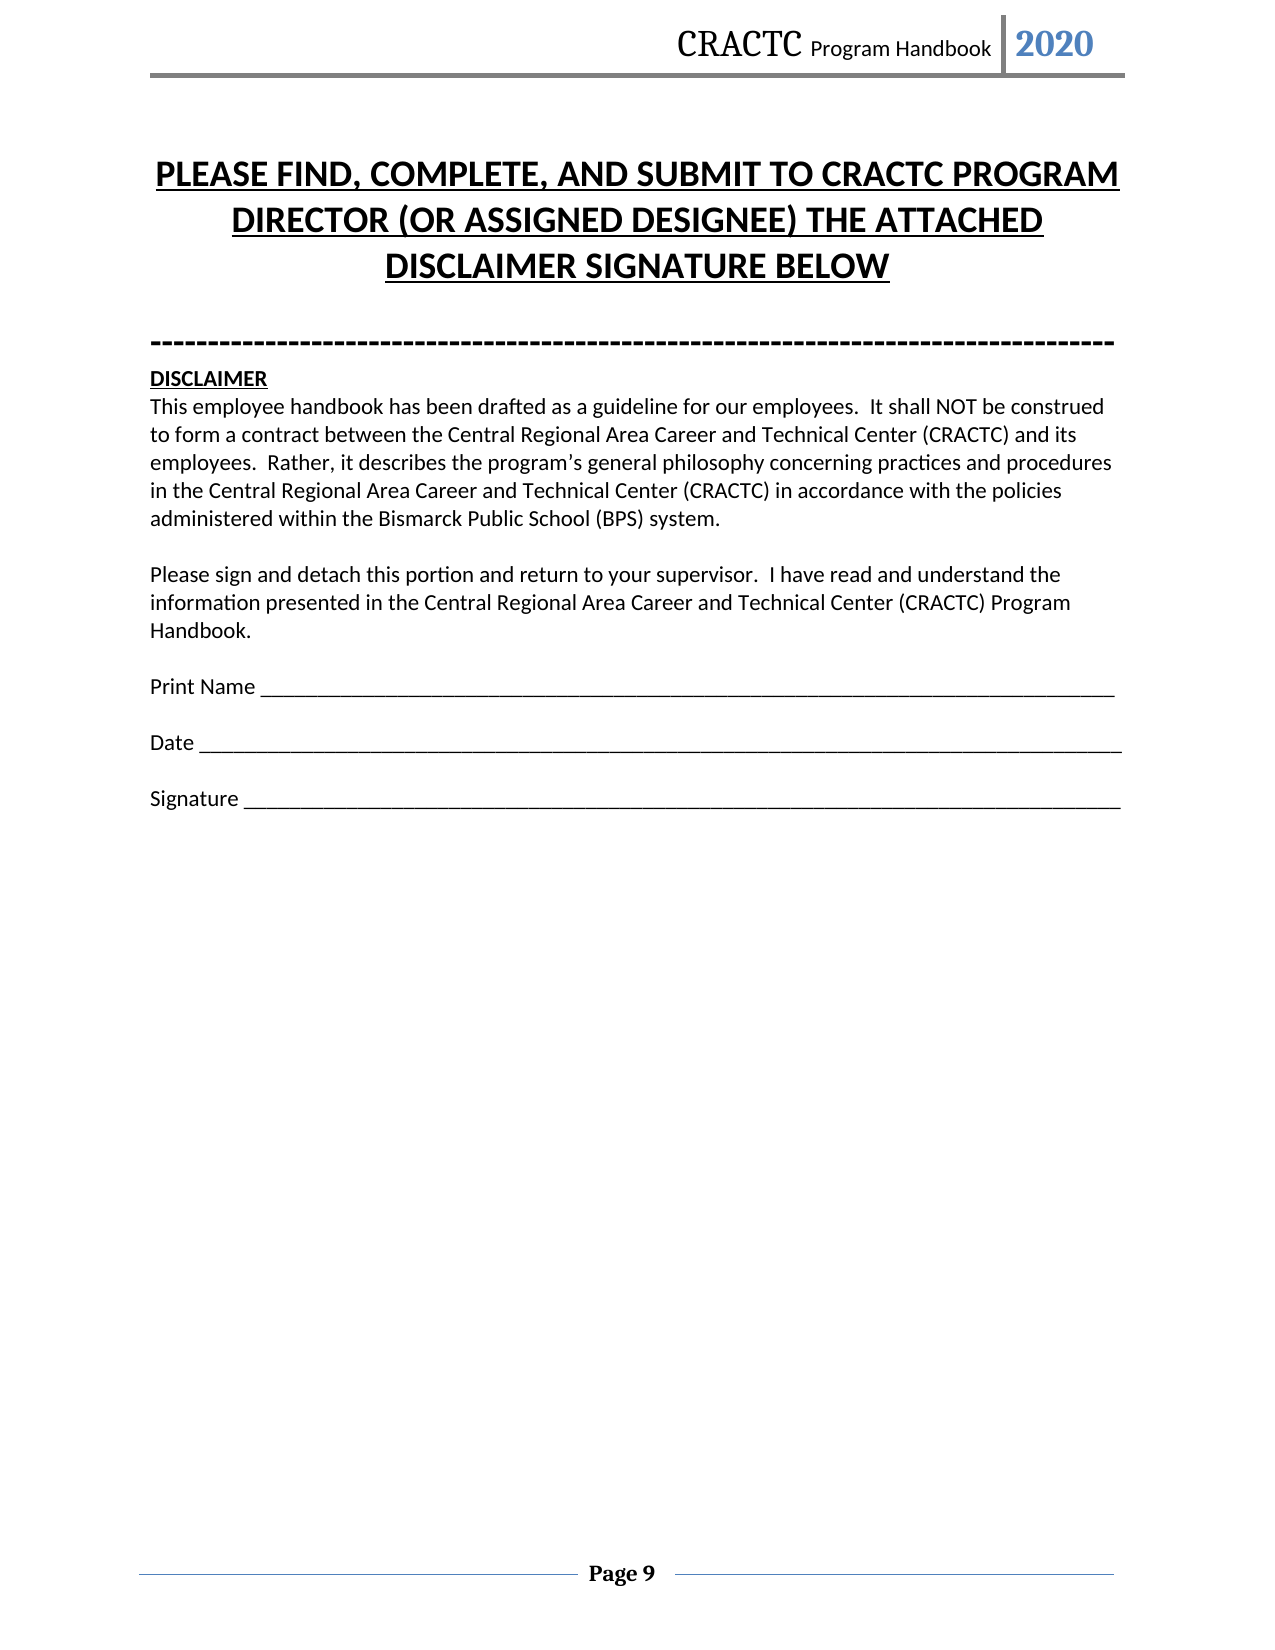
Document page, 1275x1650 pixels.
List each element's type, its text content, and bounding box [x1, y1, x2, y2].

text ------------------------------------------------------------------------------------ [150, 318, 1125, 364]
text PLEASE FIND, COMPLETE, AND SUBMIT TO CRACTC PROGRAM DIRECTOR (OR ASSIGNED DESIGNEE) THE ATTACHED DISCLAIMER SIGNATURE BELOW [150, 150, 1125, 287]
text Print Name ___________________________________________________________________________ [150, 672, 1125, 700]
text Date _________________________________________________________________________________ [150, 728, 1125, 756]
text DISCLAIMER [150, 364, 1125, 392]
text Please sign and detach this portion and return to your supervisor. I have read and understand the information presented in the Central Regional Area Career and Technical Center (CRACTC) Program Handbook. [150, 560, 1125, 644]
text This employee handbook has been drafted as a guideline for our employees. It shall NOT be construed to form a contract between the Central Regional Area Career and Technical Center (CRACTC) and its employees. Rather, it describes the program’s general philosophy concerning practices and procedures in the Central Regional Area Career and Technical Center (CRACTC) in accordance with the policies administered within the Bismarck Public School (BPS) system. [150, 392, 1125, 532]
text Signature _____________________________________________________________________________ [150, 784, 1125, 812]
